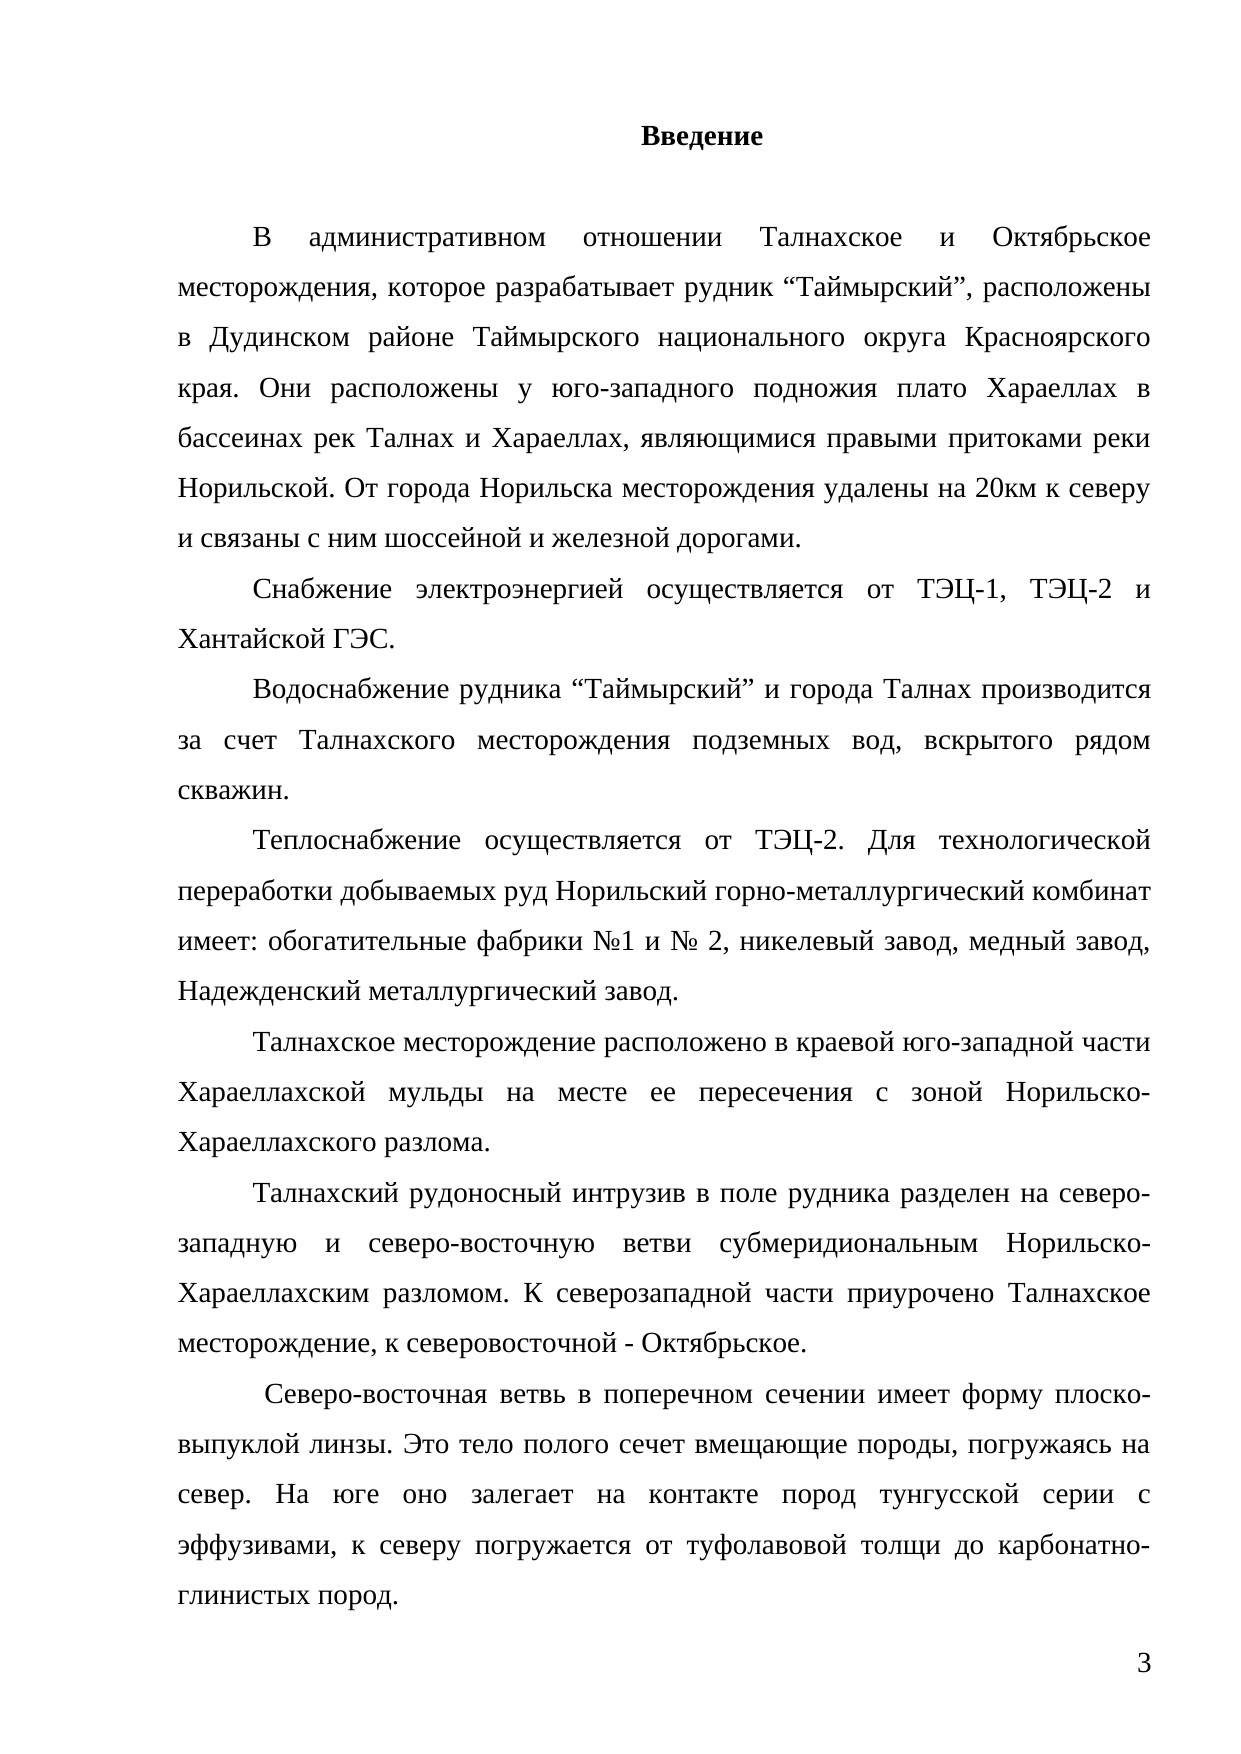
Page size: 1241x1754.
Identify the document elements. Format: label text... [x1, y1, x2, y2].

text Талнахский рудоносный интрузив в поле рудника разделен на северо-западную и северо-восточную ветви субмеридиональным Норильско-Хараеллахским разломом. К северозападной части приурочено Талнахское месторождение, к северовосточной - Октябрьское. [177, 1175, 1152, 1359]
text В административном отношении Талнахское и Октябрьское месторождения, которое разрабатывает рудник “Таймырский”, расположены в Дудинском районе Таймырского национального округа Красноярского края. Они расположены у юго-западного подножия плато Хараеллах в бассеинах рек Талнах и Хараеллах, являющимися правыми притоками реки Норильской. От города Норильска месторождения удалены на 20км к северу и связаны с ним шоссейной и железной дорогами. [177, 219, 1152, 554]
text Теплоснабжение осуществляется от ТЭЦ-2. Для технологической переработки добываемых руд Норильский горно-металлургический комбинат имеет: обогатительные фабрики №1 и № 2, никелевый завод, медный завод, Надежденский металлургический завод. [177, 822, 1152, 1007]
text Талнахское месторождение расположено в краевой юго-западной части Хараеллахской мульды на месте ее пересечения с зоной Норильско-Хараеллахского разлома. [177, 1024, 1152, 1158]
text Северо-восточная ветвь в поперечном сечении имеет форму плоско-выпуклой линзы. Это тело полого сечет вмещающие породы, погружаясь на север. На юге оно залегает на контакте пород тунгусской серии с эффузивами, к северу погружается от туфолавовой толщи до карбонатно-глинистых пород. [177, 1376, 1152, 1611]
text Водоснабжение рудника “Таймырский” и города Талнах производится за счет Талнахского месторождения подземных вод, вскрытого рядом скважин. [177, 672, 1152, 806]
text Введение [177, 118, 1152, 152]
text Снабжение электроэнергией осуществляется от ТЭЦ-1, ТЭЦ-2 и Хантайской ГЭС. [177, 571, 1152, 655]
